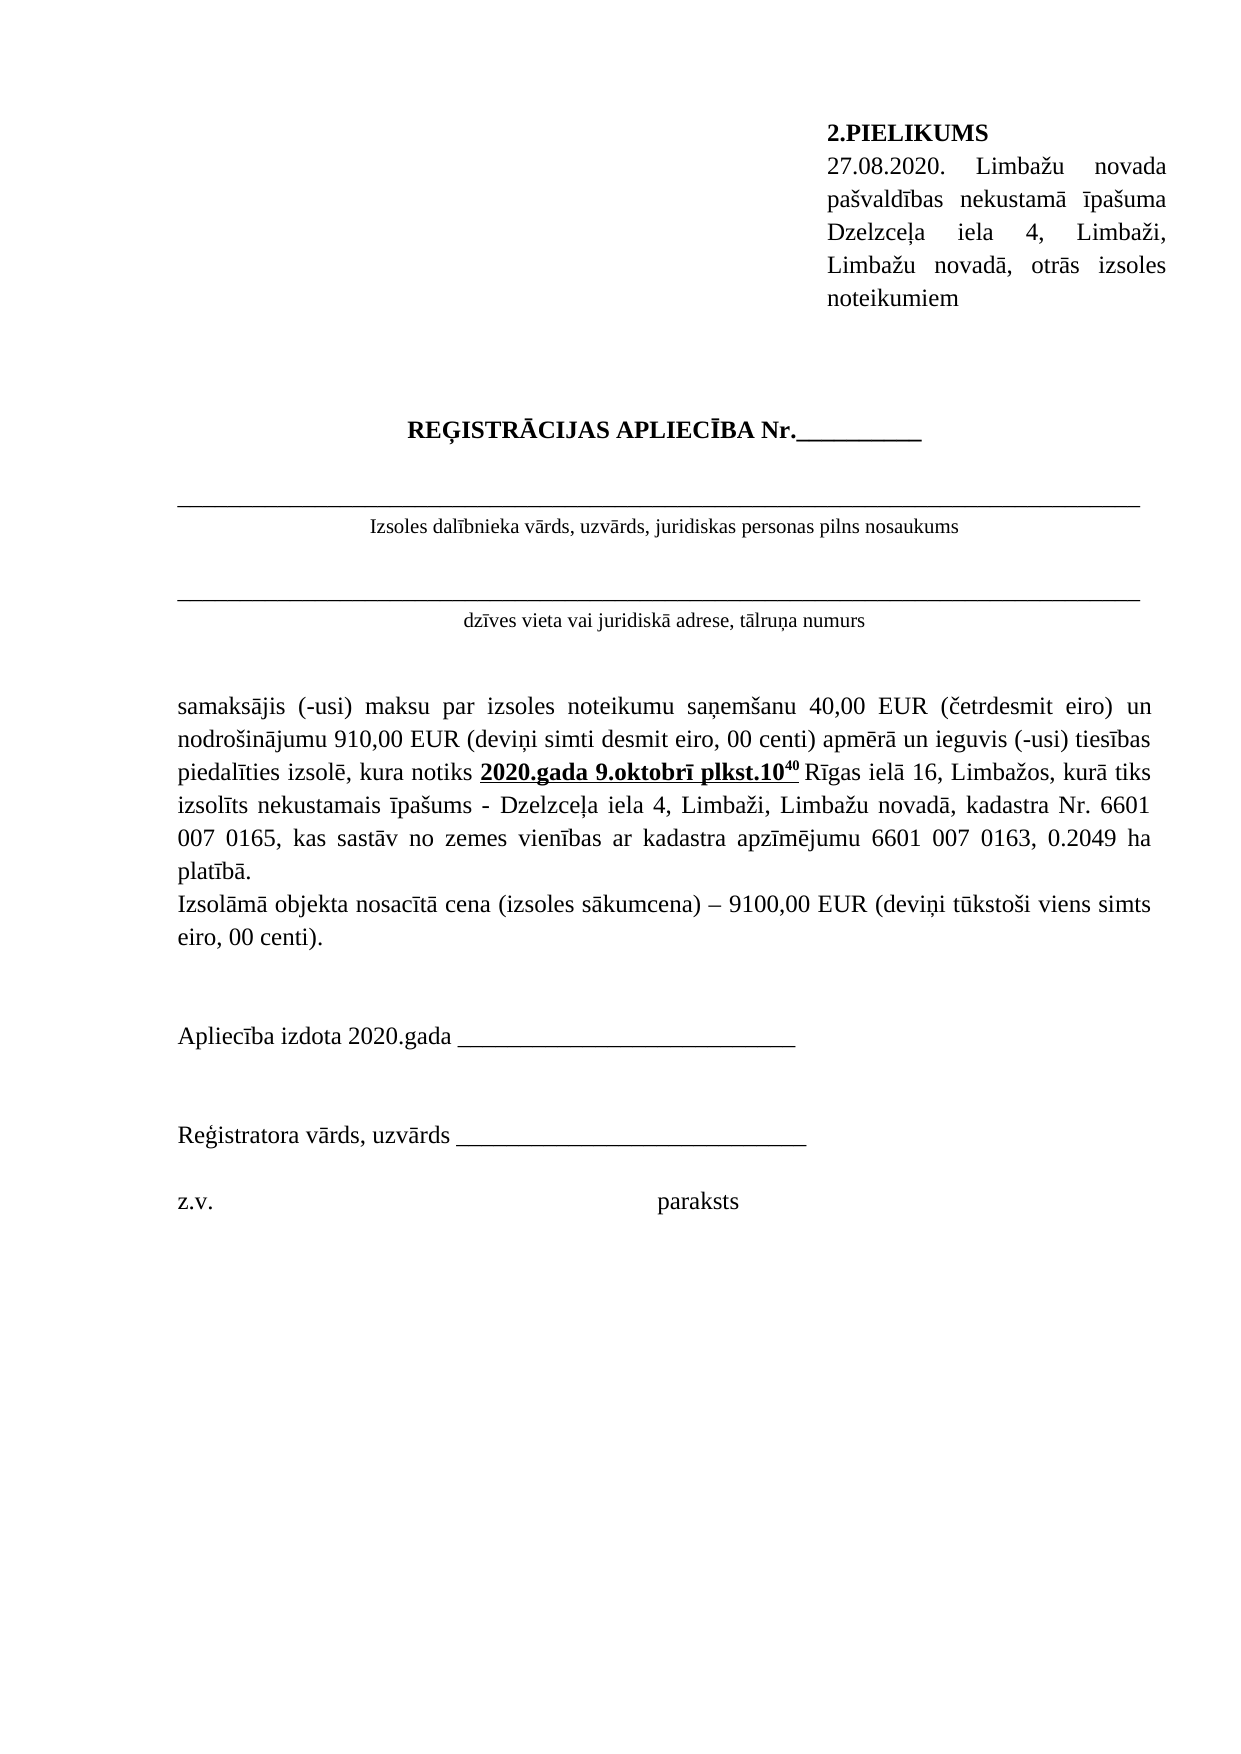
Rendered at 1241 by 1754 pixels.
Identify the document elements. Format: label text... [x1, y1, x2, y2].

text REĢISTRĀCIJAS APLIECĪBA Nr.__________ [177, 415, 1152, 444]
text dzīves vieta vai juridiskā adrese, tālruņa numurs [177, 608, 1152, 632]
text samaksājis (-usi) maksu par izsoles noteikumu saņemšanu 40,00 EUR (četrdesmit eiro) un nodrošinājumu 910,00 EUR (deviņi simti desmit eiro, 00 centi) apmērā un ieguvis (-usi) tiesības piedalīties izsolē, kura notiks 2020.gada 9.oktobrī plkst.1040 Rīgas ielā 16, Limbažos, kurā tiks izsolīts nekustamais īpašums - Dzelzceļa iela 4, Limbaži, Limbažu novadā, kadastra Nr. 6601 007 0165, kas sastāv no zemes vienības ar kadastra apzīmējumu 6601 007 0163, 0.2049 ha platībā. [177, 691, 1152, 885]
text _____________________________________________________________________________ [177, 481, 1152, 510]
text 2.pielikums [827, 118, 1152, 147]
text Apliecība izdota 2020.gada ___________________________ [177, 1021, 1152, 1050]
text Reģistratora vārds, uzvārds ____________________________ [177, 1120, 1152, 1149]
text _____________________________________________________________________________ [177, 575, 1152, 604]
text 27.08.2020. Limbažu novada pašvaldības nekustamā īpašuma Dzelzceļa iela 4, Limbaži, Limbažu novadā, otrās izsoles noteikumiem [827, 151, 1166, 312]
text Izsoles dalībnieka vārds, uzvārds, juridiskas personas pilns nosaukums [177, 514, 1152, 538]
text z.v. paraksts [177, 1186, 1152, 1215]
text Izsolāmā objekta nosacītā cena (izsoles sākumcena) – 9100,00 EUR (deviņi tūkstoši viens simts eiro, 00 centi). [177, 889, 1152, 951]
